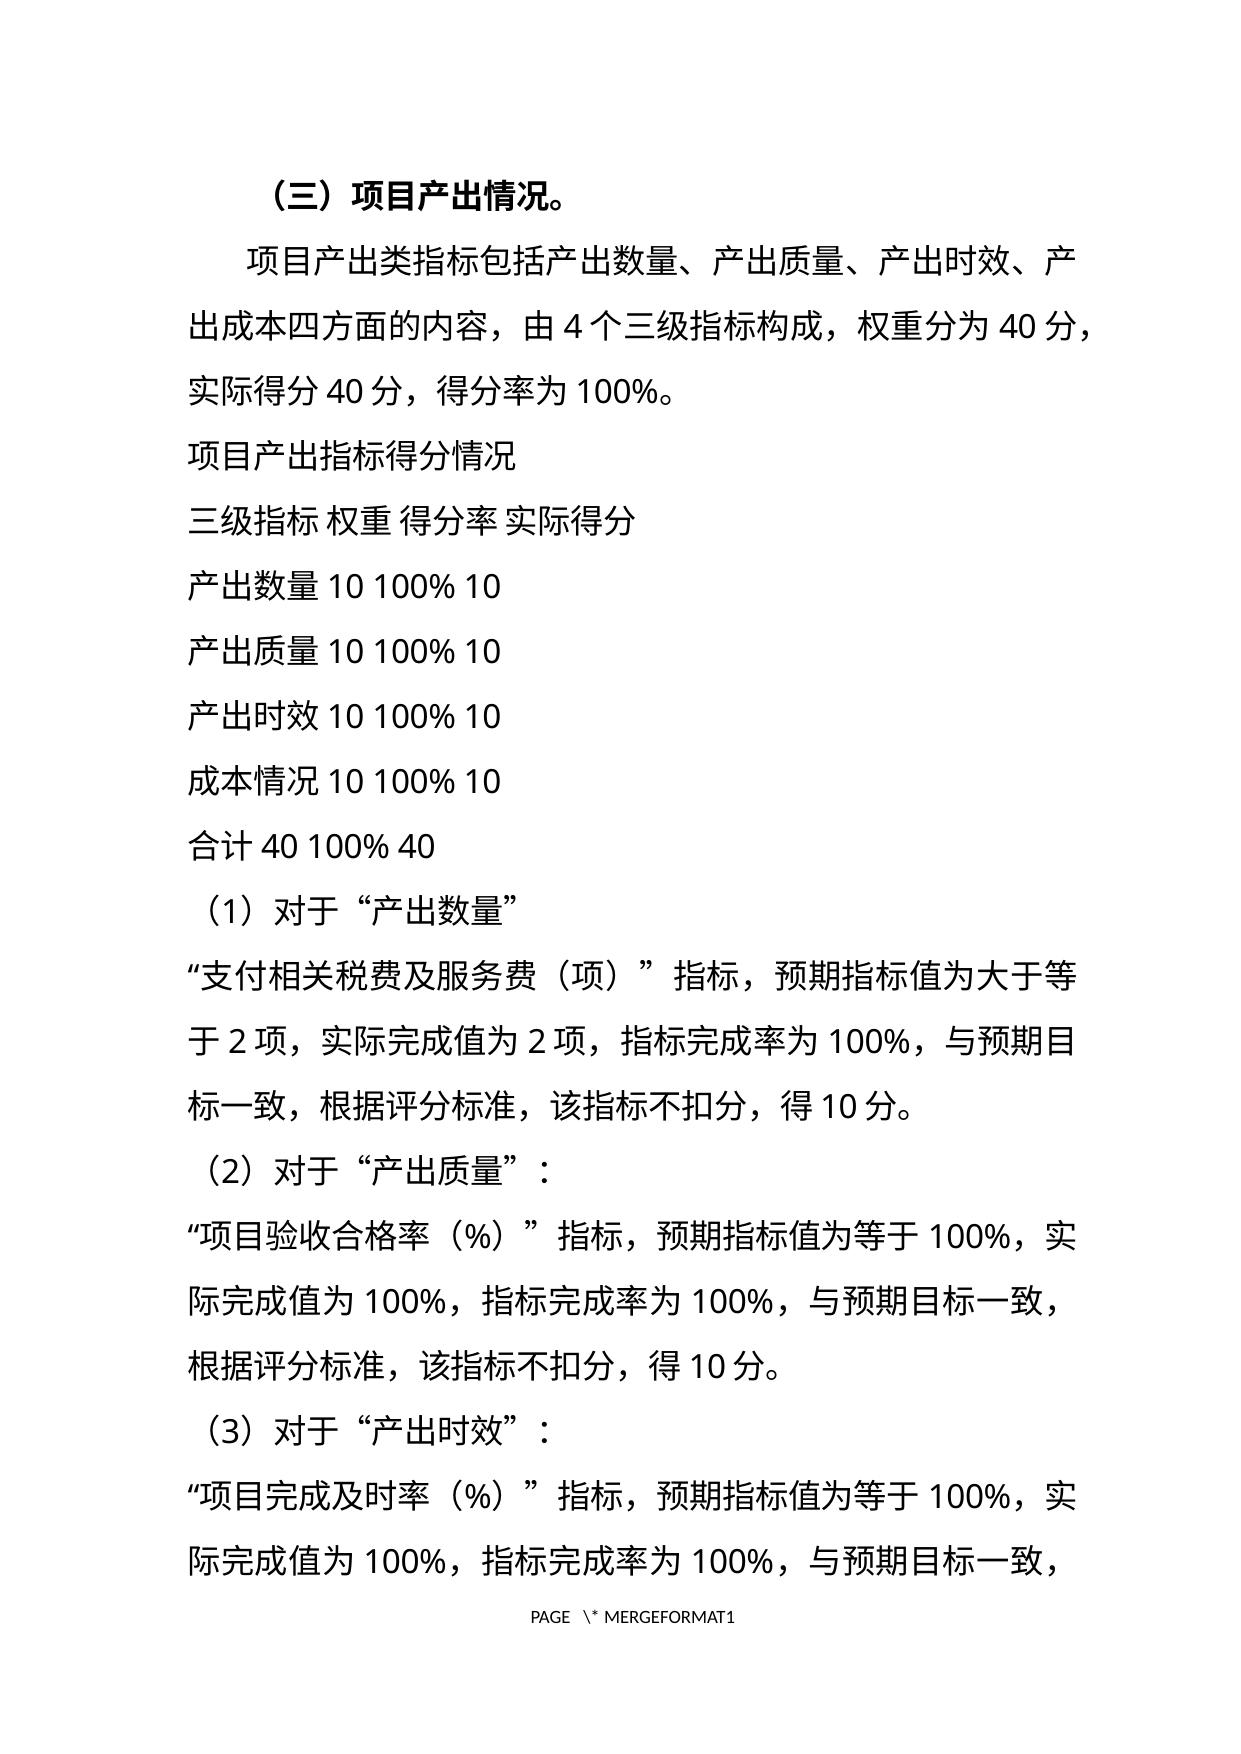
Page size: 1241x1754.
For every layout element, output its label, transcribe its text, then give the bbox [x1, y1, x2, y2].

text （三）项目产出情况。 [187, 162, 1078, 227]
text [187, 227, 1078, 1592]
